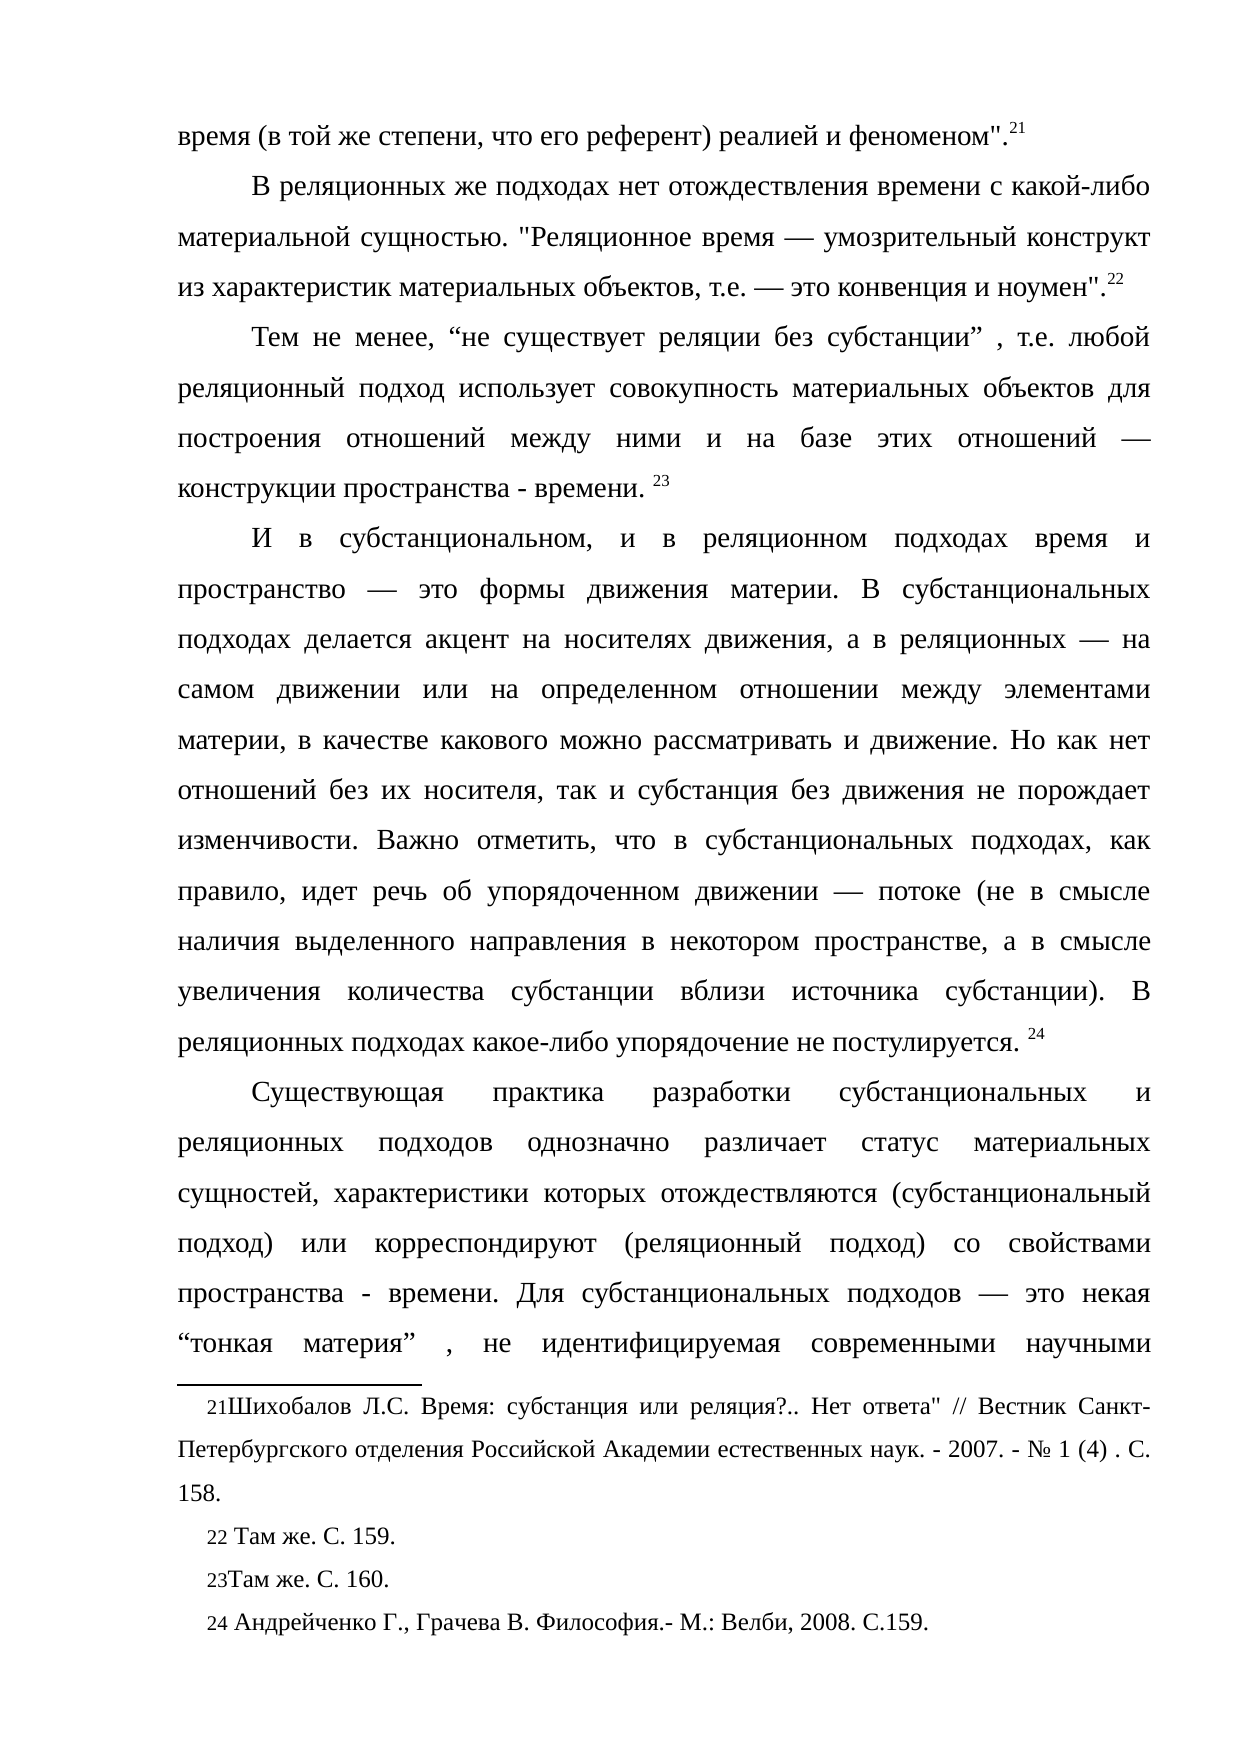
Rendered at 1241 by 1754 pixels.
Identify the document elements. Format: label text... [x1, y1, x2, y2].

text В реляционных же подходах нет отождествления времени с какой-либо материальной сущностью. "Реляционное время — умозрительный конструкт из характеристик материальных объектов, т.е. — это конвенция и ноумен". [177, 168, 1152, 303]
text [177, 1074, 1152, 1359]
text И в субстанциональном, и в реляционном подходах время и пространство — это формы движения материи. В субстанциональных подходах делается акцент на носителях движения, а в реляционных — на самом движении или на определенном отношении между элементами материи, в качестве какового можно рассматривать и движение. Но как нет отношений без их носителя, так и субстанция без движения не порождает изменчивости. Важно отметить, что в субстанциональных подходах, как правило, идет речь об упорядоченном движении — потоке (не в смысле наличия выделенного направления в некотором пространстве, а в смысле увеличения количества субстанции вблизи источника субстанции). В реляционных подходах какое-либо упорядочение не постулируется. [177, 521, 1152, 1057]
text Тем не менее, “не существует реляции без субстанции” , т.е. любой реляционный подход использует совокупность материальных объектов для построения отношений между ними и на базе этих отношений — конструкции пространства - времени. [177, 319, 1152, 504]
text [177, 118, 1152, 152]
